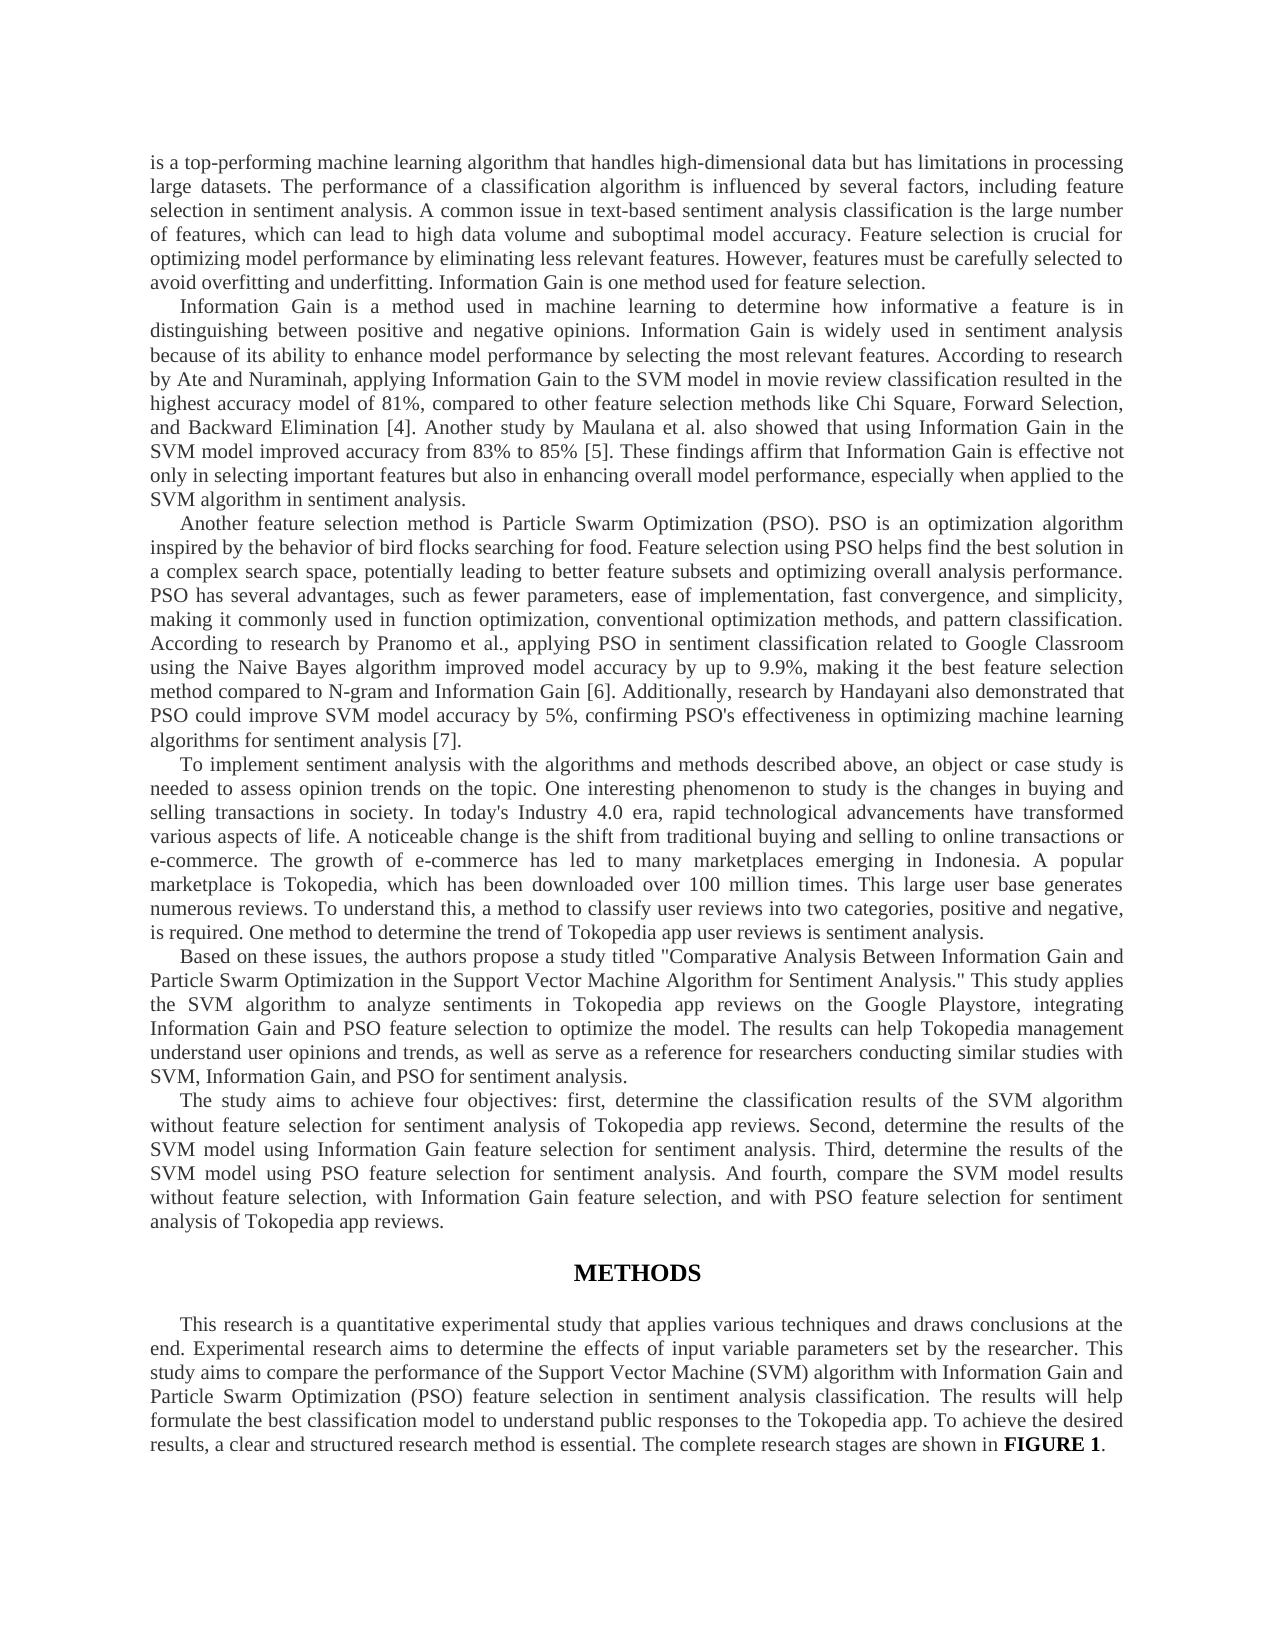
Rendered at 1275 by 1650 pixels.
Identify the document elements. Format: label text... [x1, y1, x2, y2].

text The study aims to achieve four objectives: first, determine the classification results of the SVM algorithm without feature selection for sentiment analysis of Tokopedia app reviews. Second, determine the results of the SVM model using Information Gain feature selection for sentiment analysis. Third, determine the results of the SVM model using PSO feature selection for sentiment analysis. And fourth, compare the SVM model results without feature selection, with Information Gain feature selection, and with PSO feature selection for sentiment analysis of Tokopedia app reviews. [150, 1088, 1125, 1233]
text Information Gain is a method used in machine learning to determine how informative a feature is in distinguishing between positive and negative opinions. Information Gain is widely used in sentiment analysis because of its ability to enhance model performance by selecting the most relevant features. According to research by Ate and Nuraminah, applying Information Gain to the SVM model in movie review classification resulted in the highest accuracy model of 81%, compared to other feature selection methods like Chi Square, Forward Selection, and Backward Elimination [4]. Another study by Maulana et al. also showed that using Information Gain in the SVM model improved accuracy from 83% to 85% [5]. These findings affirm that Information Gain is effective not only in selecting important features but also in enhancing overall model performance, especially when applied to the SVM algorithm in sentiment analysis. [150, 294, 1125, 511]
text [150, 150, 1125, 294]
text Another feature selection method is Particle Swarm Optimization (PSO). PSO is an optimization algorithm inspired by the behavior of bird flocks searching for food. Feature selection using PSO helps find the best solution in a complex search space, potentially leading to better feature subsets and optimizing overall analysis performance. PSO has several advantages, such as fewer parameters, ease of implementation, fast convergence, and simplicity, making it commonly used in function optimization, conventional optimization methods, and pattern classification. According to research by Pranomo et al., applying PSO in sentiment classification related to Google Classroom using the Naive Bayes algorithm improved model accuracy by up to 9.9%, making it the best feature selection method compared to N-gram and Information Gain [6]. Additionally, research by Handayani also demonstrated that PSO could improve SVM model accuracy by 5%, confirming PSO's effectiveness in optimizing machine learning algorithms for sentiment analysis [7]. [150, 511, 1125, 752]
text This research is a quantitative experimental study that applies various techniques and draws conclusions at the end. Experimental research aims to determine the effects of input variable parameters set by the researcher. This study aims to compare the performance of the Support Vector Machine (SVM) algorithm with Information Gain and Particle Swarm Optimization (PSO) feature selection in sentiment analysis classification. The results will help formulate the best classification model to understand public responses to the Tokopedia app. To achieve the desired results, a clear and structured research method is essential. The complete research stages are shown in FIGURE 1. [150, 1312, 1125, 1456]
text To implement sentiment analysis with the algorithms and methods described above, an object or case study is needed to assess opinion trends on the topic. One interesting phenomenon to study is the changes in buying and selling transactions in society. In today's Industry 4.0 era, rapid technological advancements have transformed various aspects of life. A noticeable change is the shift from traditional buying and selling to online transactions or e-commerce. The growth of e-commerce has led to many marketplaces emerging in Indonesia. A popular marketplace is Tokopedia, which has been downloaded over 100 million times. This large user base generates numerous reviews. To understand this, a method to classify user reviews into two categories, positive and negative, is required. One method to determine the trend of Tokopedia app user reviews is sentiment analysis. [150, 752, 1125, 944]
text Based on these issues, the authors propose a study titled "Comparative Analysis Between Information Gain and Particle Swarm Optimization in the Support Vector Machine Algorithm for Sentiment Analysis." This study applies the SVM algorithm to analyze sentiments in Tokopedia app reviews on the Google Playstore, integrating Information Gain and PSO feature selection to optimize the model. The results can help Tokopedia management understand user opinions and trends, as well as serve as a reference for researchers conducting similar studies with SVM, Information Gain, and PSO for sentiment analysis. [150, 944, 1125, 1088]
subtitle METHODS [150, 1258, 1125, 1287]
